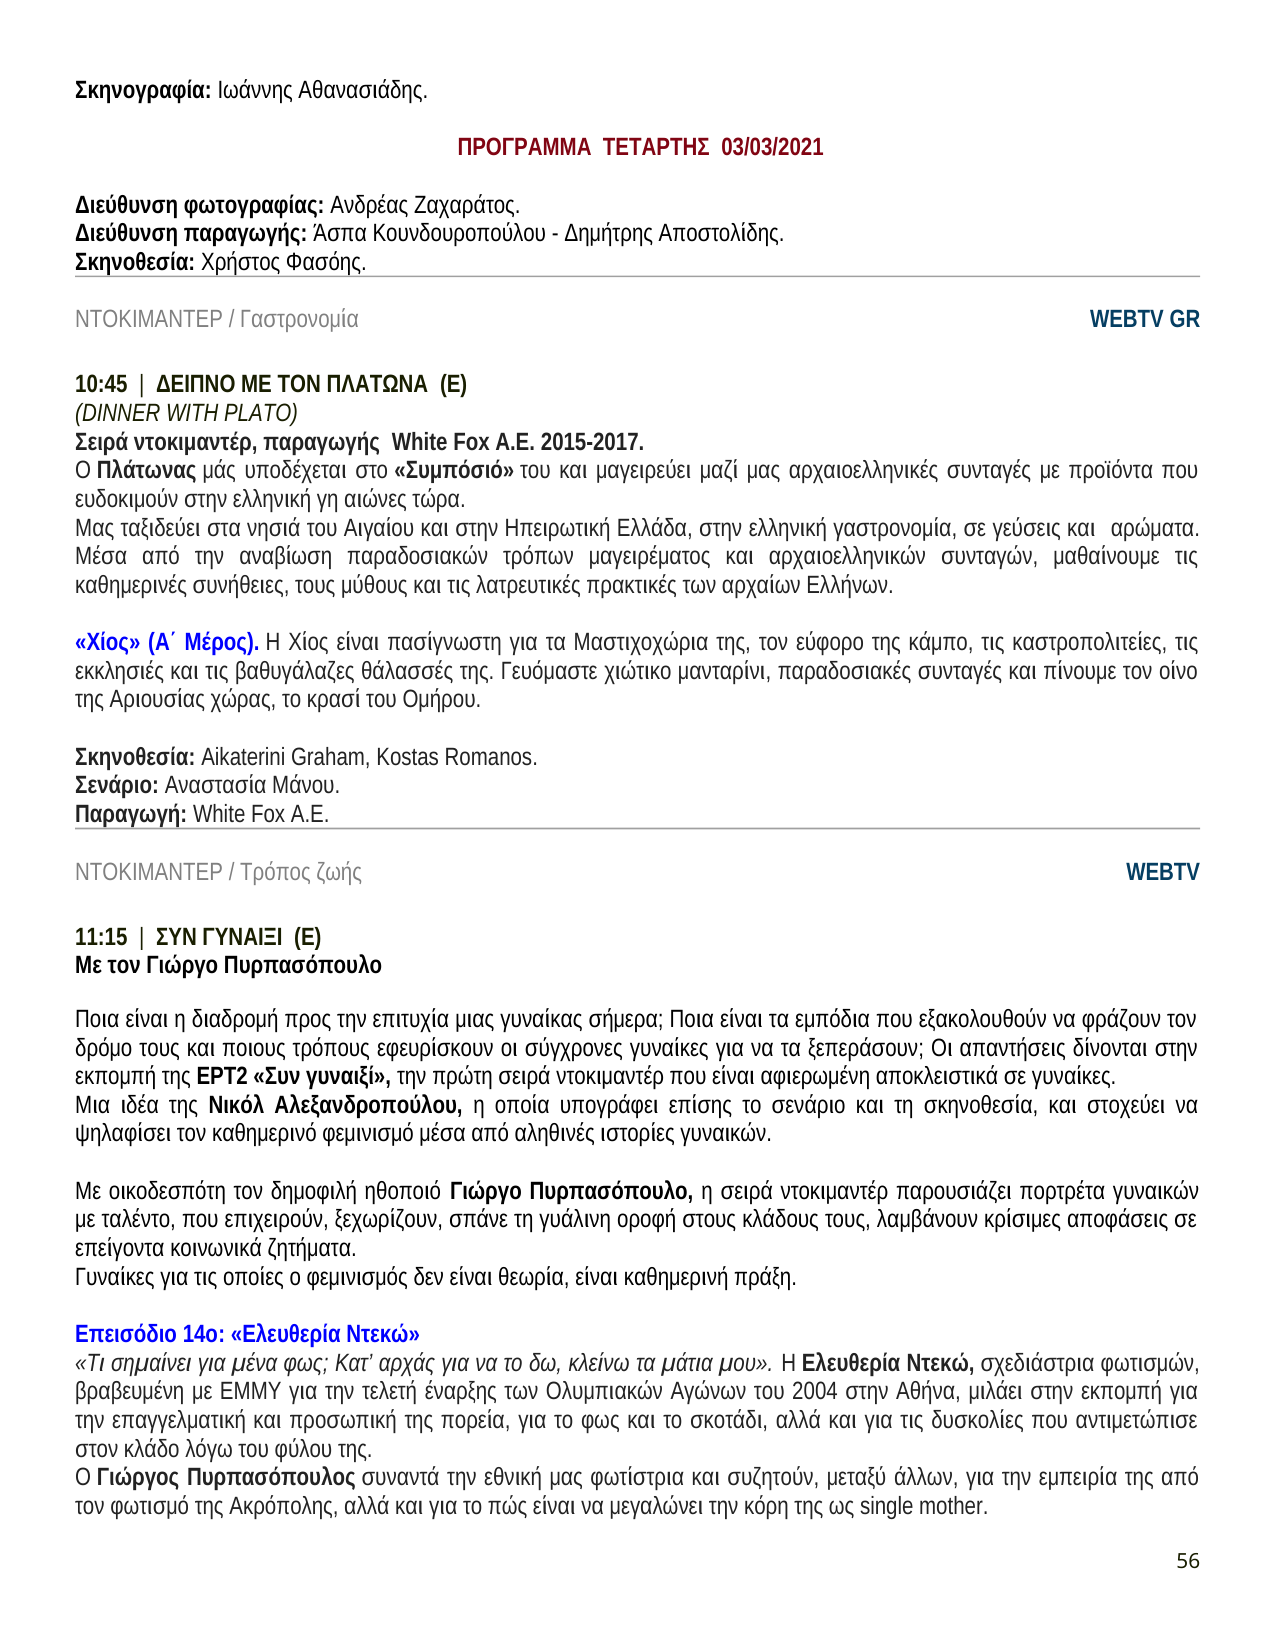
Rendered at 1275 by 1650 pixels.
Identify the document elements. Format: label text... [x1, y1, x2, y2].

text Μας ταξιδεύει στα νησιά του Αιγαίου και στην Ηπειρωτική Ελλάδα, στην ελληνική γαστρονομία, σε γεύσεις και αρώματα. Μέσα από την αναβίωση παραδοσιακών τρόπων μαγειρέματος και αρχαιοελληνικών συνταγών, μαθαίνουμε τις καθημερινές συνήθειες, τους μύθους και τις λατρευτικές πρακτικές των αρχαίων Ελλήνων. [75, 513, 1200, 598]
text Σενάριο: Αναστασία Μάνου. [75, 770, 1200, 799]
table_header WEBTV GR [638, 304, 1200, 333]
text «Τι σημαίνει για μένα φως; Κατ’ αρχάς για να το δω, κλείνω τα μάτια μου». Η Ελευθερία Ντεκώ, σχεδιάστρια φωτισμών, βραβευμένη με EMMY για την τελετή έναρξης των Ολυμπιακών Αγώνων του 2004 στην Αθήνα, μιλάει στην εκπομπή για την επαγγελματική και προσωπική της πορεία, για το φως και το σκοτάδι, αλλά και για τις δυσκολίες που αντιμετώπισε στον κλάδο λόγω του φύλου της. [75, 1348, 1200, 1462]
text (DINNER WITH PLATO) [75, 398, 1200, 427]
text Διεύθυνση φωτογραφίας: Ανδρέας Ζαχαράτος. [75, 189, 1200, 218]
text Eπεισόδιο 14ο: «Ελευθερία Ντεκώ» [75, 1290, 1200, 1348]
text Σκηνοθεσία: Aikaterini Graham, Kostas Romanos. [75, 742, 1200, 770]
text 11:15 | ΣΥΝ ΓΥΝΑΙΞΙ (E) Με τον Γιώργο Πυρπασόπουλο [75, 885, 1200, 979]
text Γυναίκες για τις οποίες ο φεμινισμός δεν είναι θεωρία, είναι καθημερινή πράξη. [75, 1262, 1200, 1290]
text Ποια είναι η διαδρομή προς την επιτυχία μιας γυναίκας σήμερα; Ποια είναι τα εμπόδια που εξακολουθούν να φράζουν τον δρόμο τους και ποιους τρόπους εφευρίσκουν οι σύγχρονες γυναίκες για να τα ξεπεράσουν; Οι απαντήσεις δίνονται στην εκπομπή της ΕΡΤ2 «Συν γυναιξί», την πρώτη σειρά ντοκιμαντέρ που είναι αφιερωμένη αποκλειστικά σε γυναίκες. [75, 1004, 1200, 1090]
table_header WEBTV [638, 856, 1200, 885]
text Ο Γιώργος Πυρπασόπουλος συναντά την εθνική μας φωτίστρια και συζητούν, μεταξύ άλλων, για την εμπειρία της από τον φωτισμό της Ακρόπολης, αλλά και για το πώς είναι να μεγαλώνει την κόρη της ως single mother. [75, 1462, 1200, 1519]
text «Χίος» (Α΄ Μέρος). Η Χίος είναι πασίγνωστη για τα Μαστιχοχώρια της, τον εύφορο της κάμπο, τις καστροπολιτείες, τις εκκλησιές και τις βαθυγάλαζες θάλασσές της. Γευόμαστε χιώτικο μανταρίνι, παραδοσιακές συνταγές και πίνουμε τον οίνο της Αριουσίας χώρας, το κρασί του Ομήρου. [75, 684, 1200, 713]
text Διεύθυνση παραγωγής: Άσπα Κουνδουροπούλου - Δημήτρης Αποστολίδης. [75, 218, 1200, 247]
text Ο Πλάτωνας μάς υποδέχεται στο «Συμπόσιό» του και μαγειρεύει μαζί μας αρχαιοελληνικές συνταγές με προϊόντα που ευδοκιμούν στην ελληνική γη αιώνες τώρα. [75, 455, 1200, 513]
table_header ΝΤΟΚΙΜΑΝΤΕΡ / Τρόπος ζωής [75, 856, 637, 885]
text Σκηνοθεσία: Χρήστος Φασόης. [75, 247, 1200, 275]
text 10:45 | ΔΕΙΠΝΟ ΜΕ ΤΟΝ ΠΛΑΤΩΝΑ (E) [75, 333, 1200, 398]
text Σειρά ντοκιμαντέρ, παραγωγής White Fox A.E. 2015-2017. [75, 427, 1200, 455]
text ΠΡΟΓΡΑΜΜΑ ΤΕΤΑΡΤΗΣ 03/03/2021 [75, 132, 1200, 161]
text Με οικοδεσπότη τον δημοφιλή ηθοποιό Γιώργο Πυρπασόπουλο, η σειρά ντοκιμαντέρ παρουσιάζει πορτρέτα γυναικών με ταλέντο, που επιχειρούν, ξεχωρίζουν, σπάνε τη γυάλινη οροφή στους κλάδους τους, λαμβάνουν κρίσιμες αποφάσεις σε επείγοντα κοινωνικά ζητήματα. [75, 1176, 1200, 1262]
text Μια ιδέα της Νικόλ Αλεξανδροπούλου, η οποία υπογράφει επίσης το σενάριο και τη σκηνοθεσία, και στοχεύει να ψηλαφίσει τον καθημερινό φεμινισμό μέσα από αληθινές ιστορίες γυναικών. [75, 1090, 1200, 1147]
text Παραγωγή: White Fox A.E. [75, 799, 1200, 827]
text Σκηνογραφία: Ιωάννης Αθανασιάδης. [75, 75, 1200, 104]
table_header ΝΤΟΚΙΜΑΝΤΕΡ / Γαστρονομία [75, 304, 637, 333]
